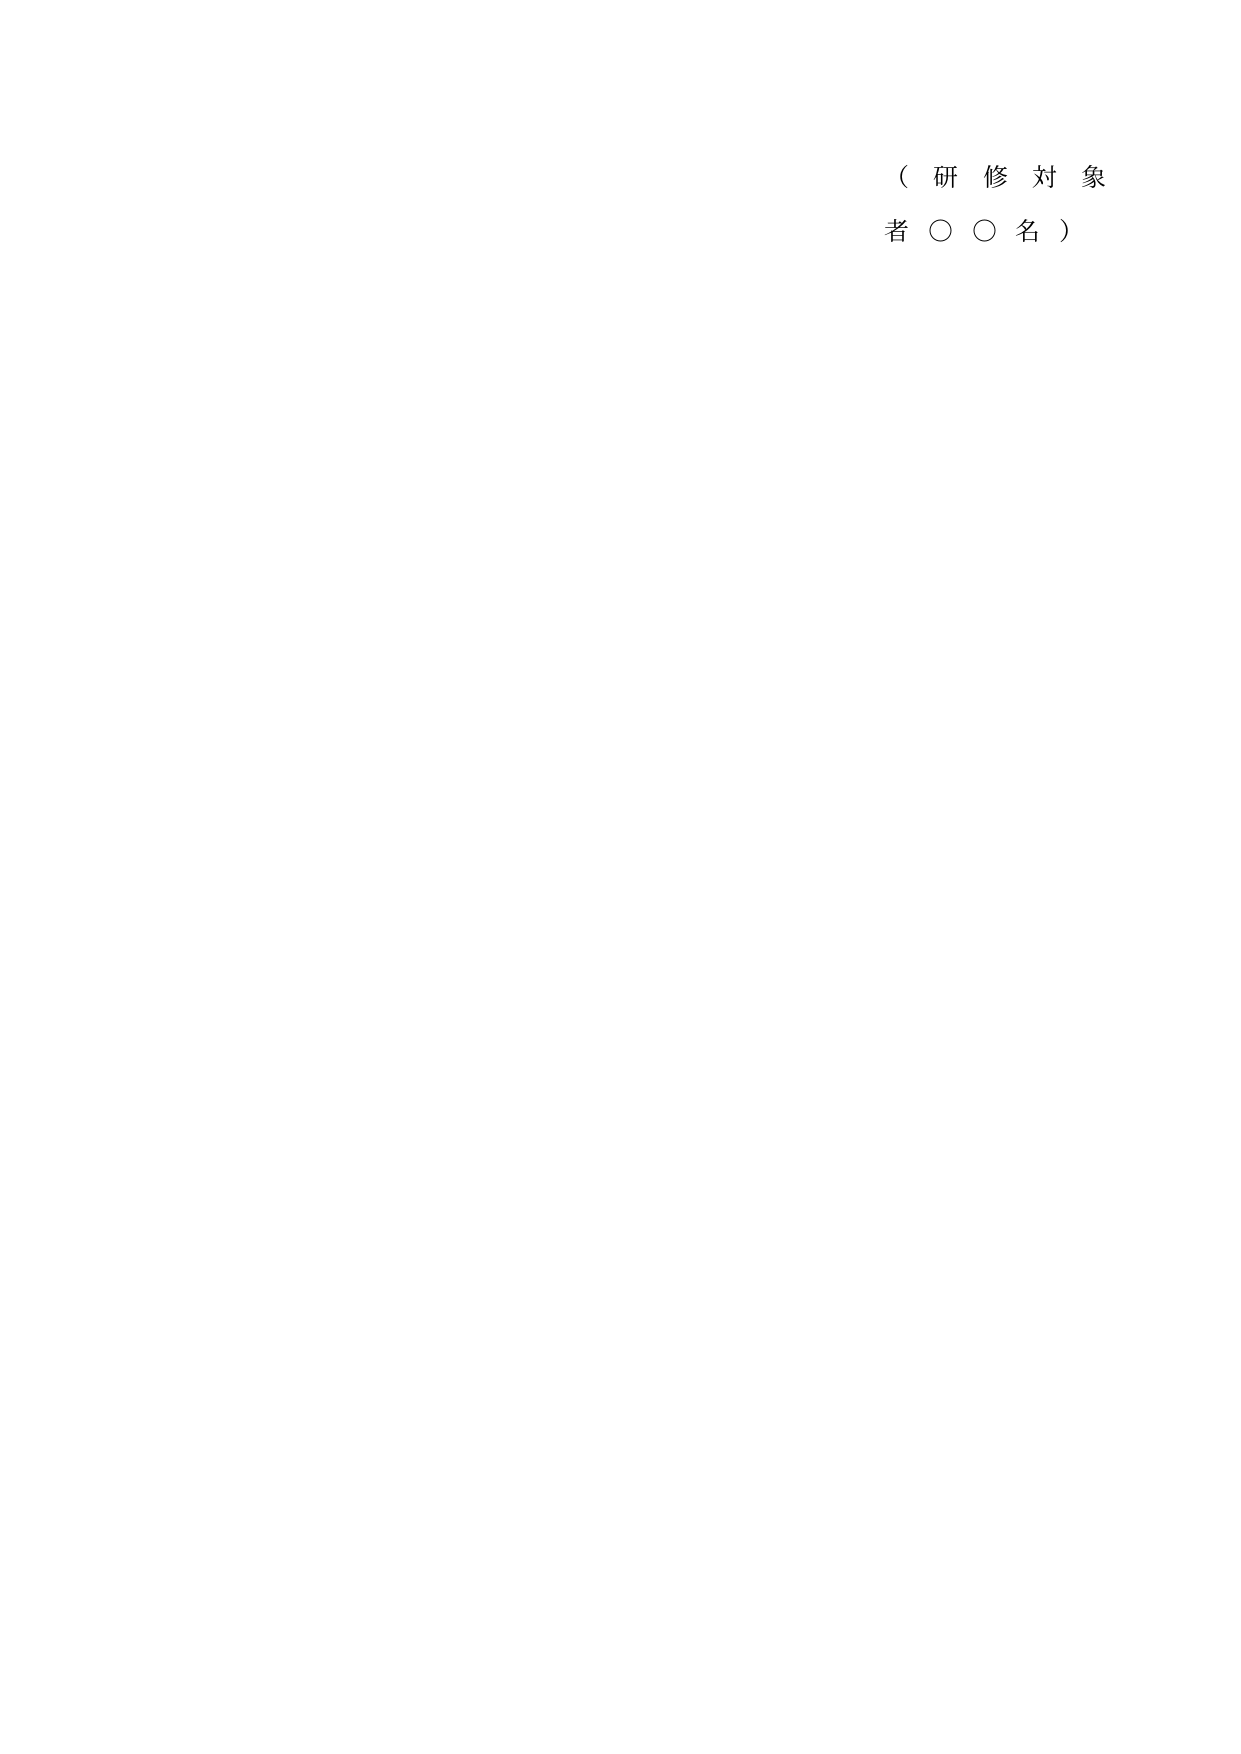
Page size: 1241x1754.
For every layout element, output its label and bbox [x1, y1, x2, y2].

subtitle [128, 148, 1126, 256]
